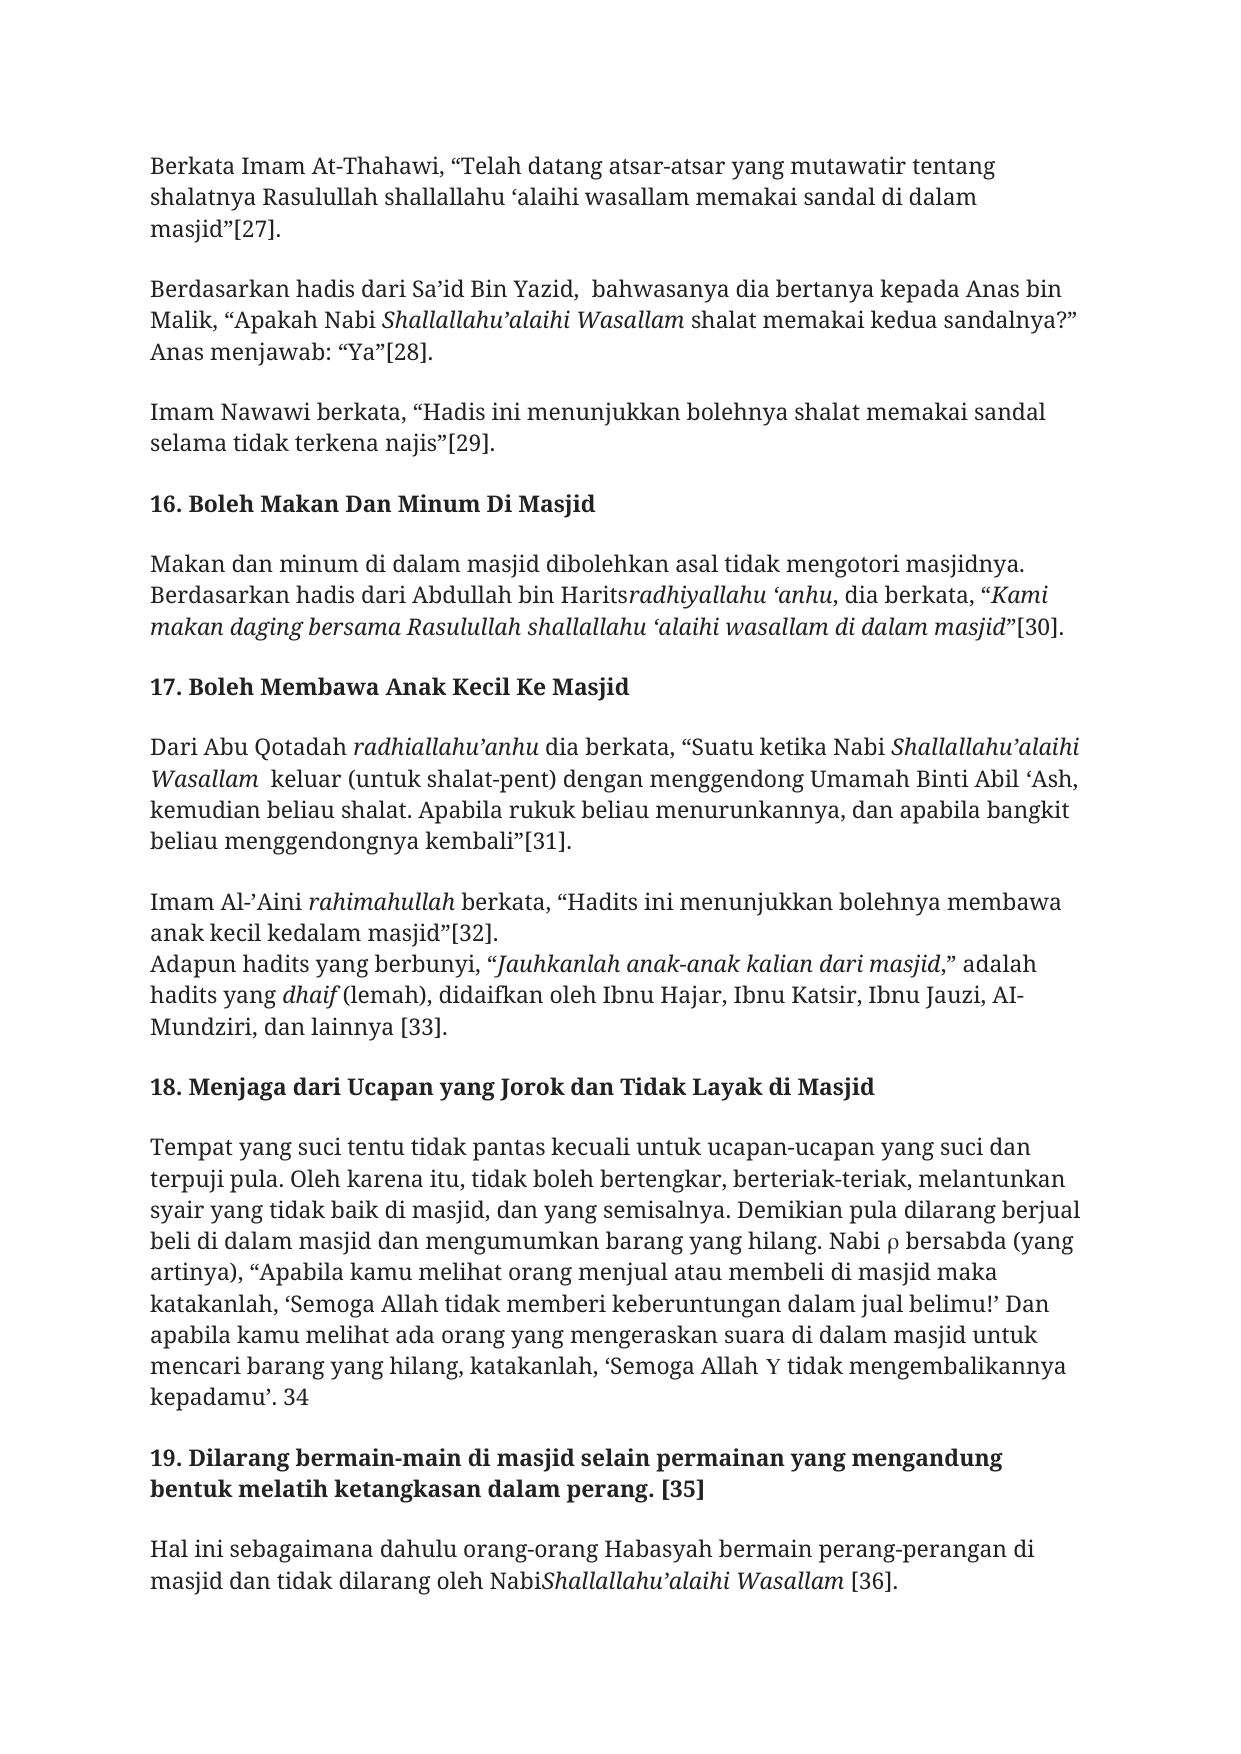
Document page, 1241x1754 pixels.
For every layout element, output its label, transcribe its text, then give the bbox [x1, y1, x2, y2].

text 17. Boleh Membawa Anak Kecil Ke Masjid [150, 671, 1090, 702]
text Tempat yang suci tentu tidak pantas kecuali untuk ucapan-ucapan yang suci dan terpuji pula. Oleh karena itu, tidak boleh bertengkar, berteriak-teriak, melantunkan syair yang tidak baik di masjid, dan yang semisalnya. Demikian pula dilarang berjual beli di dalam masjid dan mengumumkan barang yang hilang. Nabi bersabda (yang artinya), “Apabila kamu melihat orang menjual atau membeli di masjid maka katakanlah, ‘Semoga Allah tidak memberi keberuntungan dalam jual belimu!’ Dan apabila kamu melihat ada orang yang mengeraskan suara di dalam masjid untuk mencari barang yang hilang, katakanlah, ‘Semoga Allah tidak mengembalikannya kepadamu’. 34 [150, 1131, 1090, 1412]
text Dari Abu Qotadah radhiallahu’anhu dia berkata, “Suatu ketika Nabi Shallallahu’alaihi Wasallam keluar (untuk shalat-pent) dengan menggendong Umamah Binti Abil ‘Ash, kemudian beliau shalat. Apabila rukuk beliau menurunkannya, dan apabila bangkit beliau menggendongnya kembali”[31]. [150, 731, 1090, 856]
text Imam Nawawi berkata, “Hadis ini menunjukkan bolehnya shalat memakai sandal selama tidak terkena najis”[29]. [150, 396, 1090, 458]
text 16. Boleh Makan Dan Minum Di Masjid [150, 487, 1090, 519]
text Imam Al-’Aini rahimahullah berkata, “Hadits ini menunjukkan bolehnya membawa anak kecil kedalam masjid”[32]. Adapun hadits yang berbunyi, “Jauhkanlah anak-anak kalian dari masjid,” adalah hadits yang dhaif (lemah), didaifkan oleh Ibnu Hajar, Ibnu Katsir, Ibnu Jauzi, AI-Mundziri, dan lainnya [33]. [150, 885, 1090, 1042]
text Makan dan minum di dalam masjid dibolehkan asal tidak mengotori masjidnya. Berdasarkan hadis dari Abdullah bin Haritsradhiyallahu ‘anhu, dia berkata, “Kami makan daging bersama Rasulullah shallallahu ‘alaihi wasallam di dalam masjid”[30]. [150, 548, 1090, 642]
text 18. Menjaga dari Ucapan yang Jorok dan Tidak Layak di Masjid [150, 1071, 1090, 1102]
text Berdasarkan hadis dari Sa’id Bin Yazid, bahwasanya dia bertanya kepada Anas bin Malik, “Apakah Nabi Shallallahu’alaihi Wasallam shalat memakai kedua sandalnya?” Anas menjawab: “Ya”[28]. [150, 273, 1090, 367]
text 19. Dilarang bermain-main di masjid selain permainan yang mengandung bentuk melatih ketangkasan dalam perang. [35] [150, 1442, 1090, 1504]
text Berkata Imam At-Thahawi, “Telah datang atsar-atsar yang mutawatir tentang shalatnya Rasulullah shallallahu ‘alaihi wasallam memakai sandal di dalam masjid”[27]. [150, 150, 1090, 244]
text Hal ini sebagaimana dahulu orang-orang Habasyah bermain perang-perangan di masjid dan tidak dilarang oleh NabiShallallahu’alaihi Wasallam [36]. [150, 1533, 1090, 1596]
